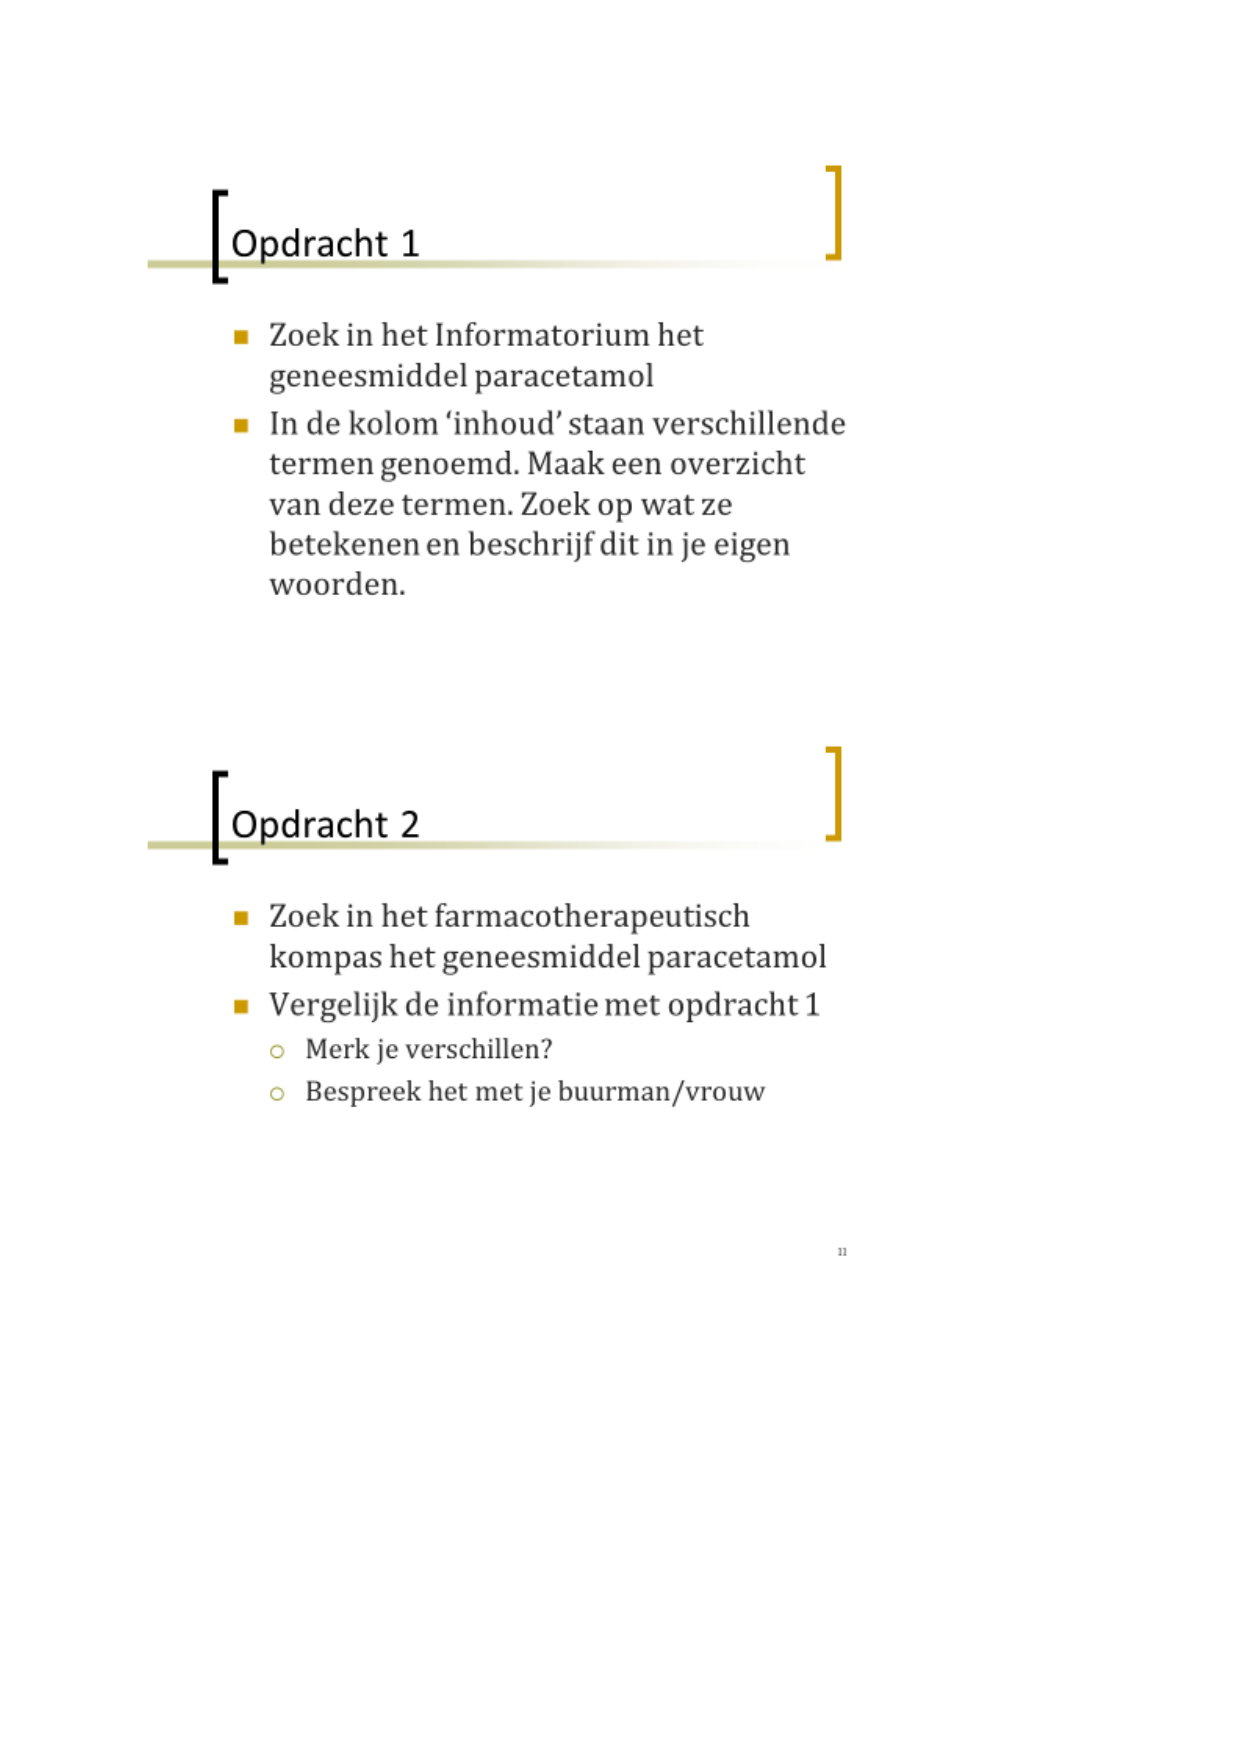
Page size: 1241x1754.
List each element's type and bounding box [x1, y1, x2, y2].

picture [147, 147, 898, 711]
picture [147, 729, 898, 1292]
